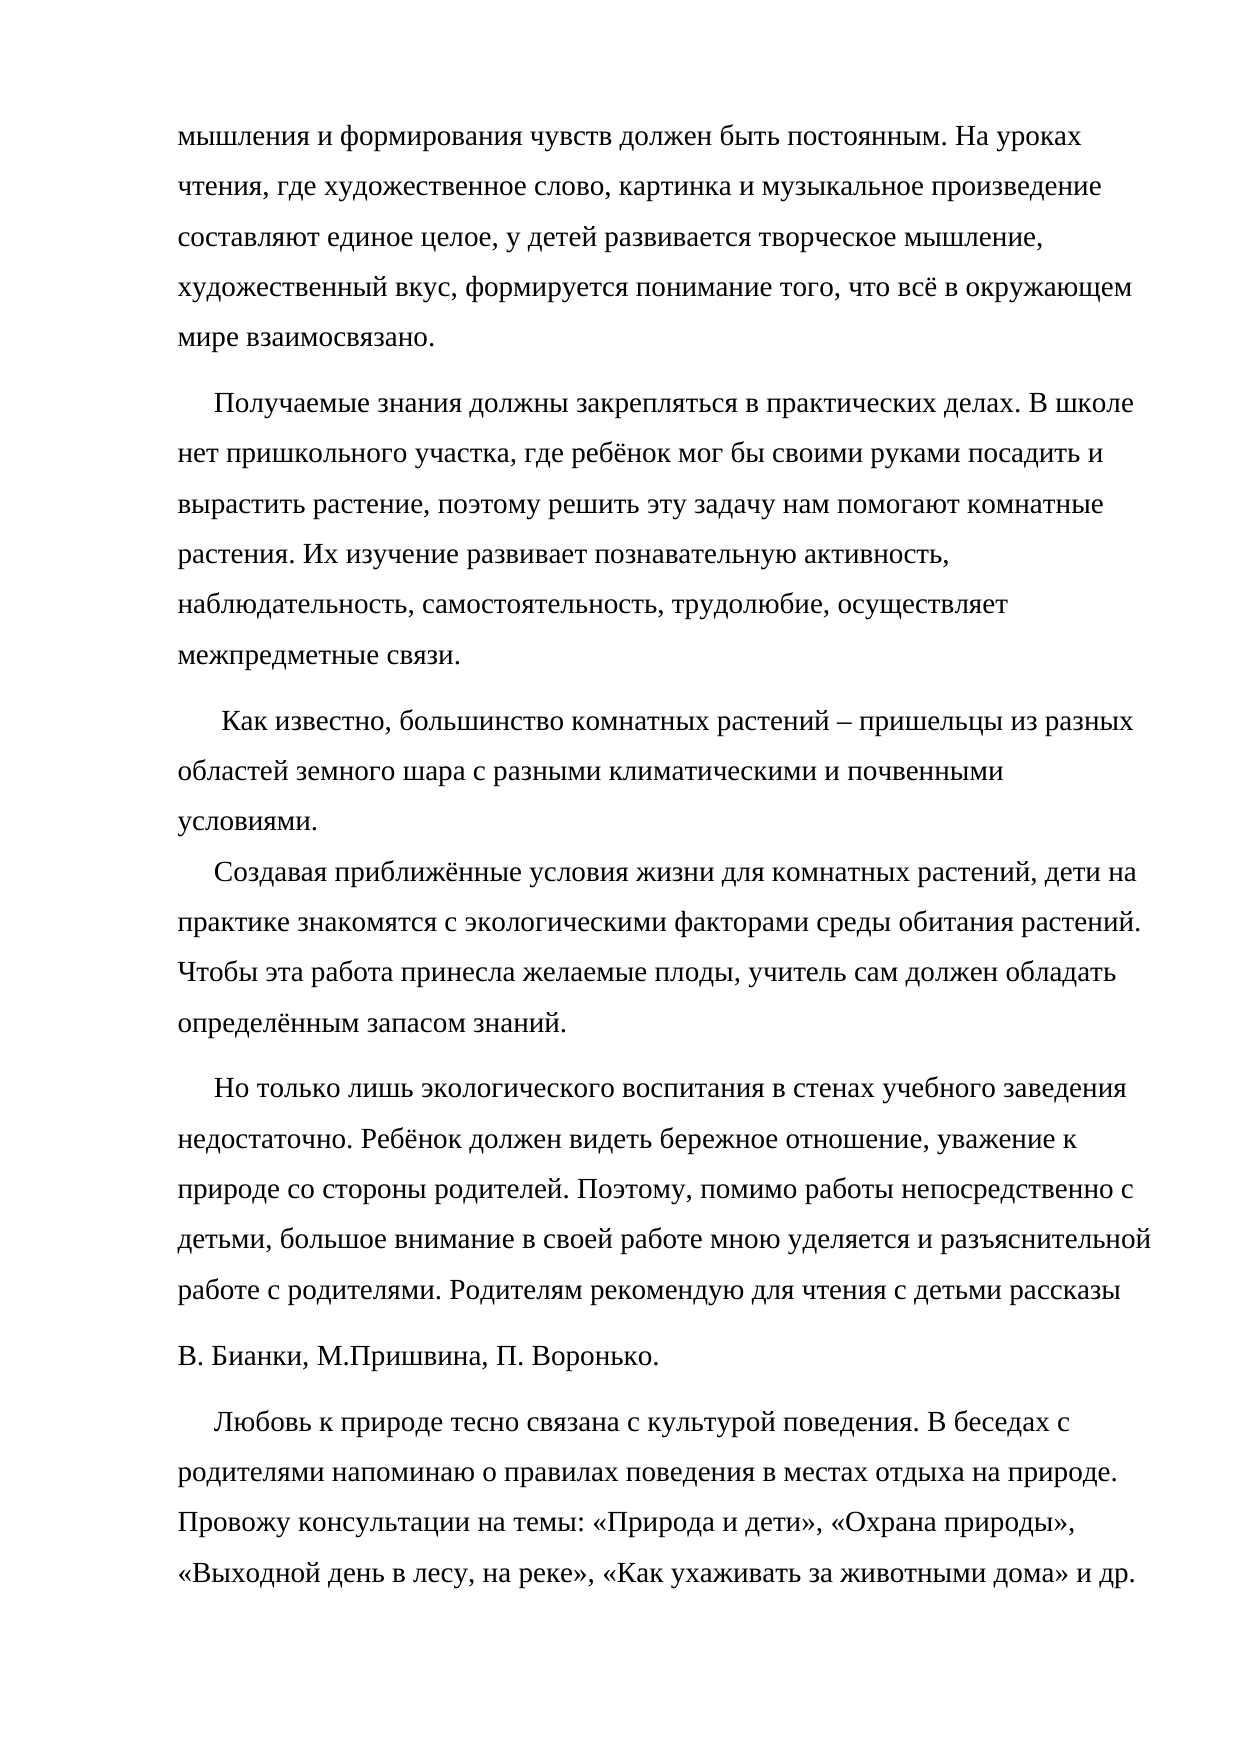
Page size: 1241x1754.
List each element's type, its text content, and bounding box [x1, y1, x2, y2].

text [177, 1404, 1152, 1588]
text Получаемые знания должны закрепляться в практических делах. В школе нет пришкольного участка, где ребёнок мог бы своими руками посадить и вырастить растение, поэтому решить эту задачу нам помогают комнатные растения. Их изучение развивает познавательную активность, наблюдательность, самостоятельность, трудолюбие, осуществляет межпредметные связи. [177, 385, 1152, 670]
text Как известно, большинство комнатных растений – пришельцы из разных областей земного шара с разными климатическими и почвенными условиями. Создавая приближённые условия жизни для комнатных растений, дети на практике знакомятся с экологическими факторами среды обитания растений. Чтобы эта работа принесла желаемые плоды, учитель сам должен обладать определённым запасом знаний. [177, 703, 1152, 1038]
text Но только лишь экологического воспитания в стенах учебного заведения недостаточно. Ребёнок должен видеть бережное отношение, уважение к природе со стороны родителей. Поэтому, помимо работы непосредственно с детьми, большое внимание в своей работе мною уделяется и разъяснительной работе с родителями. Родителям рекомендую для чтения с детьми рассказы [177, 1071, 1152, 1305]
text В. Бианки, М.Пришвина, П. Воронько. [177, 1338, 1152, 1371]
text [177, 118, 1152, 353]
